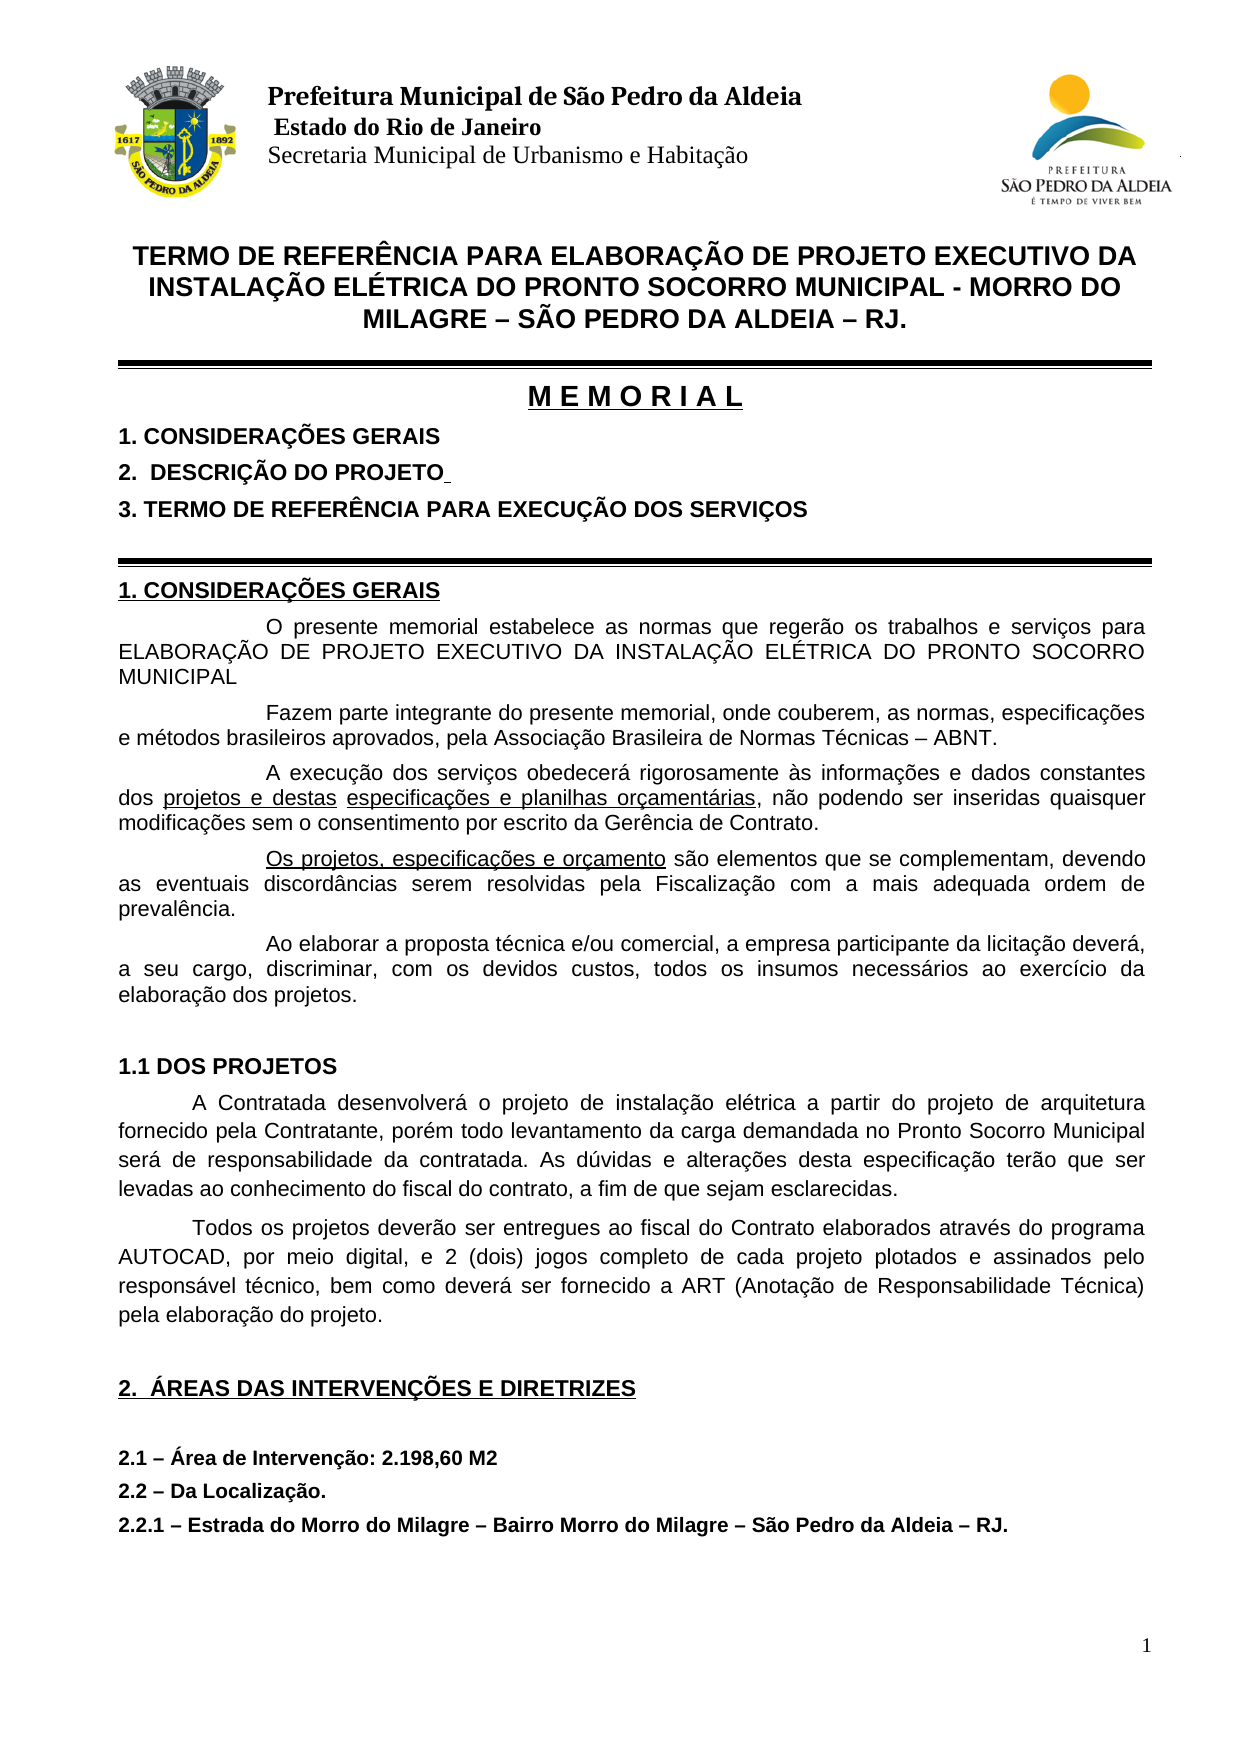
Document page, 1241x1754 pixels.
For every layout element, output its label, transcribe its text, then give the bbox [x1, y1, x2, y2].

text 1. CONSIDERAÇÕES GERAIS [118, 423, 1206, 449]
text A Contratada desenvolverá o projeto de instalação elétrica a partir do projeto de arquitetura fornecido pela Contratante, porém todo levantamento da carga demandada no Pronto Socorro Municipal será de responsabilidade da contratada. As dúvidas e alterações desta especificação terão que ser levadas ao conhecimento do fiscal do contrato, a fim de que sejam esclarecidas. [118, 1089, 1147, 1201]
text 1.1 DOS PROJETOS [118, 1053, 1152, 1079]
text A execução dos serviços obedecerá rigorosamente às informações e dados constantes dos projetos e destas especificações e planilhas orçamentárias, não podendo ser inseridas quaisquer modificações sem o consentimento por escrito da Gerência de Contrato. [118, 760, 1147, 835]
subtitle TERMO DE REFERÊNCIA PARA ELABORAÇÃO DE PROJETO EXECUTIVO DA INSTALAÇÃO ELÉTRICA DO PRONTO SOCORRO MUNICIPAL - MORRO DO MILAGRE – SÃO PEDRO DA ALDEIA – RJ. [118, 240, 1152, 334]
subtitle 3. TERMO DE REFERÊNCIA PARA EXECUÇÃO DOS SERVIÇOS [118, 496, 1206, 522]
text 2.2.1 – Estrada do Morro do Milagre – Bairro Morro do Milagre – São Pedro da Aldeia – RJ. [118, 1513, 1152, 1537]
text 2. DESCRIÇÃO DO PROJETO [118, 459, 1206, 486]
text M E M O R I A L [118, 379, 1152, 413]
picture [114, 66, 236, 195]
text Ao elaborar a proposta técnica e/ou comercial, a empresa participante da licitação deverá, a seu cargo, discriminar, com os devidos custos, todos os insumos necessários ao exercício da elaboração dos projetos. [118, 931, 1147, 1007]
text O presente memorial estabelece as normas que regerão os trabalhos e serviços para ELABORAÇÃO DE PROJETO EXECUTIVO DA INSTALAÇÃO ELÉTRICA DO PRONTO SOCORRO MUNICIPAL [118, 614, 1147, 689]
text Os projetos, especificações e orçamento são elementos que se complementam, devendo as eventuais discordâncias serem resolvidas pela Fiscalização com a mais adequada ordem de prevalência. [118, 845, 1147, 921]
text 2.1 – Área de Intervenção: 2.198,60 M2 [118, 1445, 1152, 1469]
text Todos os projetos deverão ser entregues ao fiscal do Contrato elaborados através do programa AUTOCAD, por meio digital, e 2 (dois) jogos completo de cada projeto plotados e assinados pelo responsável técnico, bem como deverá ser fornecido a ART (Anotação de Responsabilidade Técnica) pela elaboração do projeto. [118, 1215, 1147, 1327]
text 2. ÁREAS DAS INTERVENÇÕES E DIRETRIZES [118, 1375, 1152, 1401]
subtitle 1. CONSIDERAÇÕES GERAIS [118, 577, 1147, 604]
text Fazem parte integrante do presente memorial, onde couberem, as normas, especificações e métodos brasileiros aprovados, pela Associação Brasileira de Normas Técnicas – ABNT. [118, 699, 1147, 750]
text 2.2 – Da Localização. [118, 1479, 1152, 1503]
